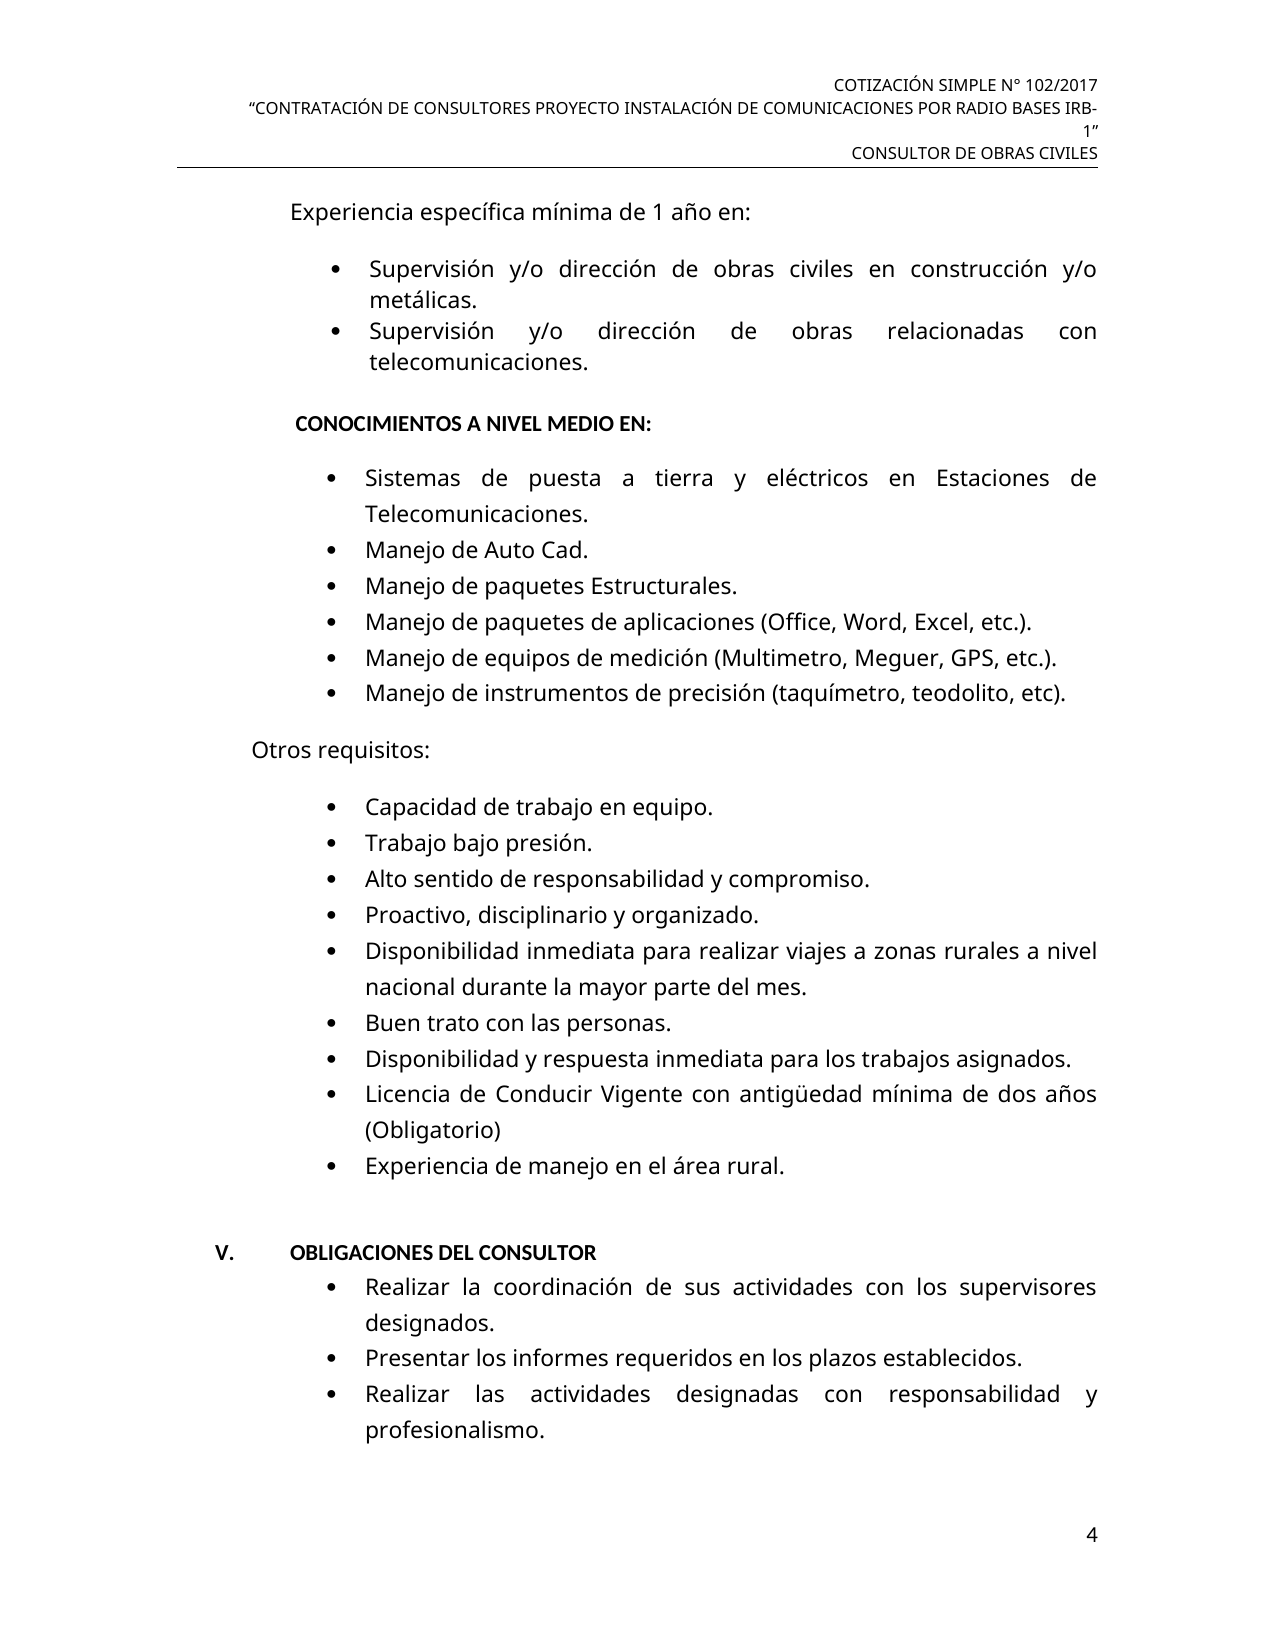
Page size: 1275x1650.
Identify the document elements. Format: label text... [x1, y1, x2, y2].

text Otros requisitos: [177, 734, 1098, 765]
list Realizar la coordinación de sus actividades con los supervisores designados. [327, 1271, 1098, 1338]
list Capacidad de trabajo en equipo. [327, 791, 1098, 822]
list Manejo de equipos de medición (Multimetro, Meguer, GPS, etc.). [327, 641, 1098, 673]
list OBLIGACIONES DEL CONSULTOR [215, 1238, 1098, 1266]
text CONOCIMIENTOS A NIVEL MEDIO EN: [295, 409, 1098, 437]
list Trabajo bajo presión. [327, 827, 1098, 858]
list Sistemas de puesta a tierra y eléctricos en Estaciones de Telecomunicaciones. [327, 462, 1098, 529]
list Manejo de Auto Cad. [327, 534, 1098, 565]
list Disponibilidad y respuesta inmediata para los trabajos asignados. [327, 1042, 1098, 1074]
list Supervisión y/o dirección de obras civiles en construcción y/o metálicas. [332, 252, 1098, 315]
text Experiencia específica mínima de 1 año en: [290, 196, 1098, 227]
list Manejo de paquetes de aplicaciones (Office, Word, Excel, etc.). [327, 606, 1098, 637]
list Proactivo, disciplinario y organizado. [327, 899, 1098, 930]
list Experiencia de manejo en el área rural. [327, 1150, 1098, 1182]
list Supervisión y/o dirección de obras relacionadas con telecomunicaciones. [332, 315, 1098, 377]
list Disponibilidad inmediata para realizar viajes a zonas rurales a nivel nacional durante la mayor parte del mes. [327, 935, 1098, 1002]
list Buen trato con las personas. [327, 1007, 1098, 1038]
list Alto sentido de responsabilidad y compromiso. [327, 863, 1098, 894]
list Realizar las actividades designadas con responsabilidad y profesionalismo. [327, 1378, 1098, 1446]
list Manejo de paquetes Estructurales. [327, 569, 1098, 601]
list Licencia de Conducir Vigente con antigüedad mínima de dos años (Obligatorio) [327, 1078, 1098, 1146]
list Presentar los informes requeridos en los plazos establecidos. [327, 1342, 1098, 1374]
list Manejo de instrumentos de precisión (taquímetro, teodolito, etc). [327, 677, 1098, 709]
